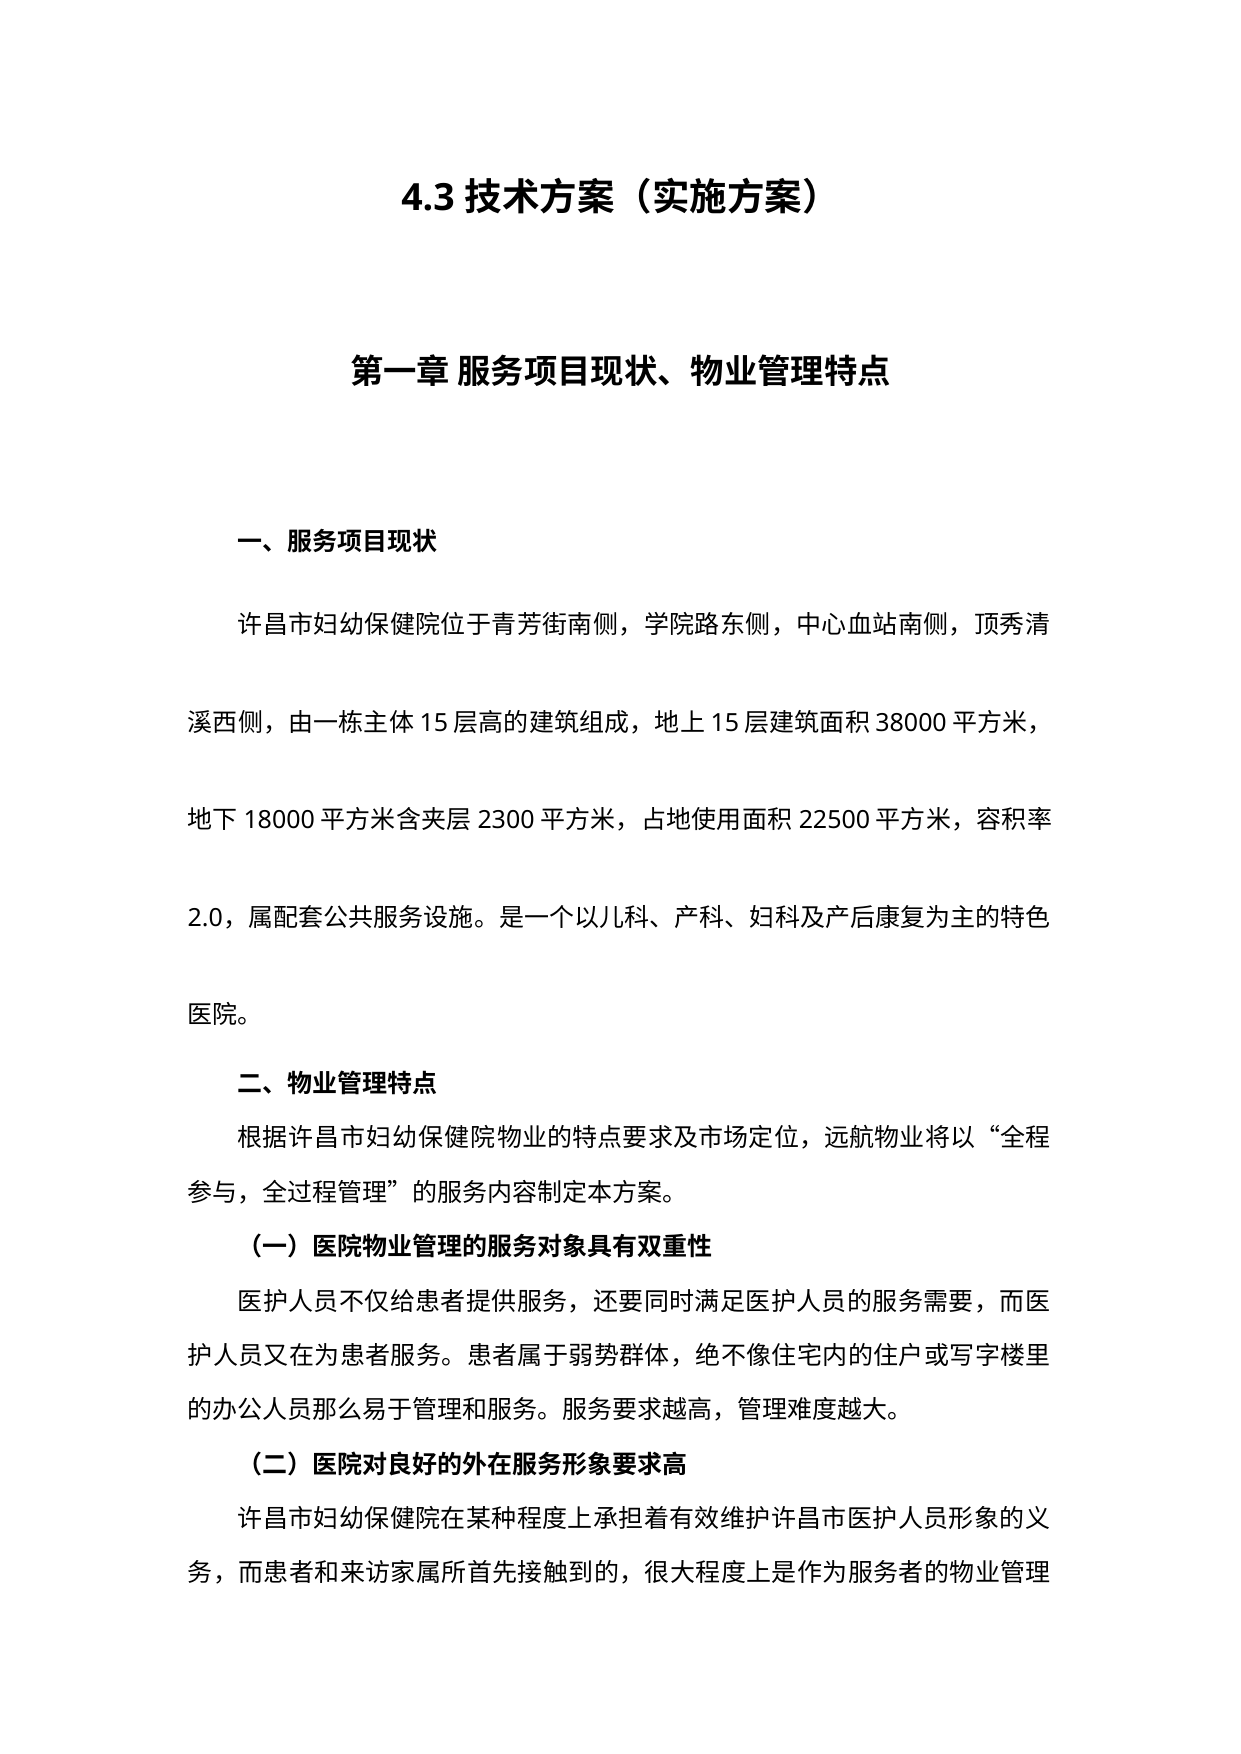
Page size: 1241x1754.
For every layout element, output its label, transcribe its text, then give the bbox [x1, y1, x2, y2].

text 一、服务项目现状 [187, 507, 1053, 572]
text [187, 1498, 1053, 1589]
text 第一章 服务项目现状、物业管理特点 [187, 336, 1053, 401]
text 根据许昌市妇幼保健院物业的特点要求及市场定位，远航物业将以“全程参与，全过程管理”的服务内容制定本方案。 [187, 1118, 1053, 1208]
list 物业管理特点 [187, 1063, 1053, 1100]
text 医护人员不仅给患者提供服务，还要同时满足医护人员的服务需要，而医护人员又在为患者服务。患者属于弱势群体，绝不像住宅内的住户或写字楼里的办公人员那么易于管理和服务。服务要求越高，管理难度越大。 [187, 1281, 1053, 1426]
text 4.3 技术方案（实施方案） [187, 162, 1053, 227]
text （一）医院物业管理的服务对象具有双重性 [187, 1227, 1053, 1263]
text （二）医院对良好的外在服务形象要求高 [187, 1444, 1053, 1480]
text 许昌市妇幼保健院位于青芳街南侧，学院路东侧，中心血站南侧，顶秀清溪西侧，由一栋主体15层高的建筑组成，地上15层建筑面积38000平方米，地下18000平方米含夹层2300平方米，占地使用面积22500平方米，容积率2.0，属配套公共服务设施。是一个以儿科、产科、妇科及产后康复为主的特色医院。 [187, 590, 1053, 1045]
